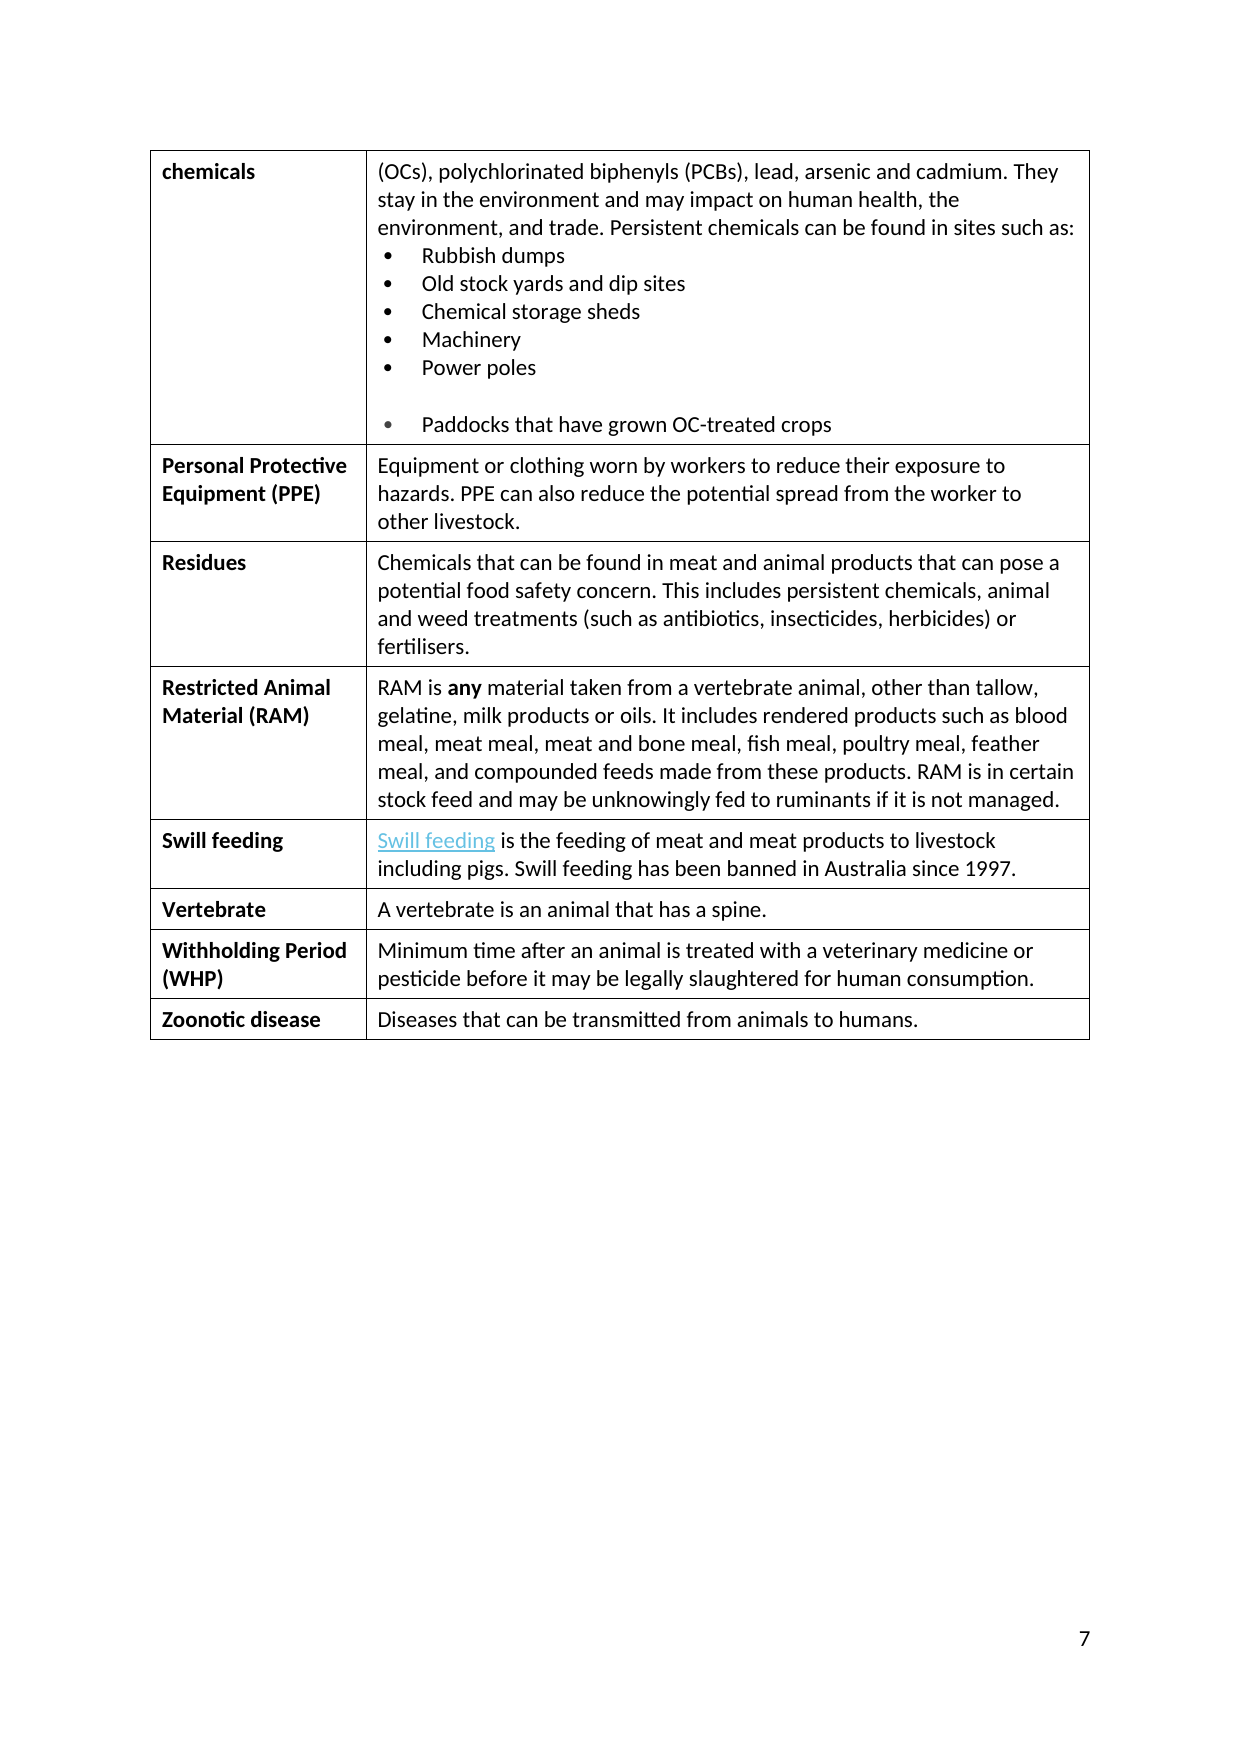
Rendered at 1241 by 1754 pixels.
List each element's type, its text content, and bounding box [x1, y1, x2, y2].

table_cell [367, 151, 1089, 444]
table_cell Minimum time after an animal is treated with a veterinary medicine or pesticide before it may be legally slaughtered for human consumption. [367, 930, 1089, 998]
table_cell RAM is any material taken from a vertebrate animal, other than tallow, gelatine, milk products or oils. It includes rendered products such as blood meal, meat meal, meat and bone meal, fish meal, poultry meal, feather meal, and compounded feeds made from these products. RAM is in certain stock feed and may be unknowingly fed to ruminants if it is not managed. [367, 667, 1089, 819]
table_cell Diseases that can be transmitted from animals to humans. [367, 999, 1089, 1039]
table_cell Personal Protective Equipment (PPE) [151, 445, 366, 541]
table_cell Vertebrate [151, 889, 366, 929]
table_cell Chemicals that can be found in meat and animal products that can pose a potential food safety concern. This includes persistent chemicals, animal and weed treatments (such as antibiotics, insecticides, herbicides) or fertilisers. [367, 542, 1089, 666]
table_cell Swill feeding is the feeding of meat and meat products to livestock including pigs. Swill feeding has been banned in Australia since 1997. [367, 820, 1089, 888]
table_cell Equipment or clothing worn by workers to reduce their exposure to hazards. PPE can also reduce the potential spread from the worker to other livestock. [367, 445, 1089, 541]
table_cell Restricted Animal Material (RAM) [151, 667, 366, 819]
table_cell Residues [151, 542, 366, 666]
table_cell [151, 151, 366, 444]
table_cell A vertebrate is an animal that has a spine. [367, 889, 1089, 929]
table_cell Zoonotic disease [151, 999, 366, 1039]
table_cell Swill feeding [151, 820, 366, 888]
table_cell Withholding Period (WHP) [151, 930, 366, 998]
